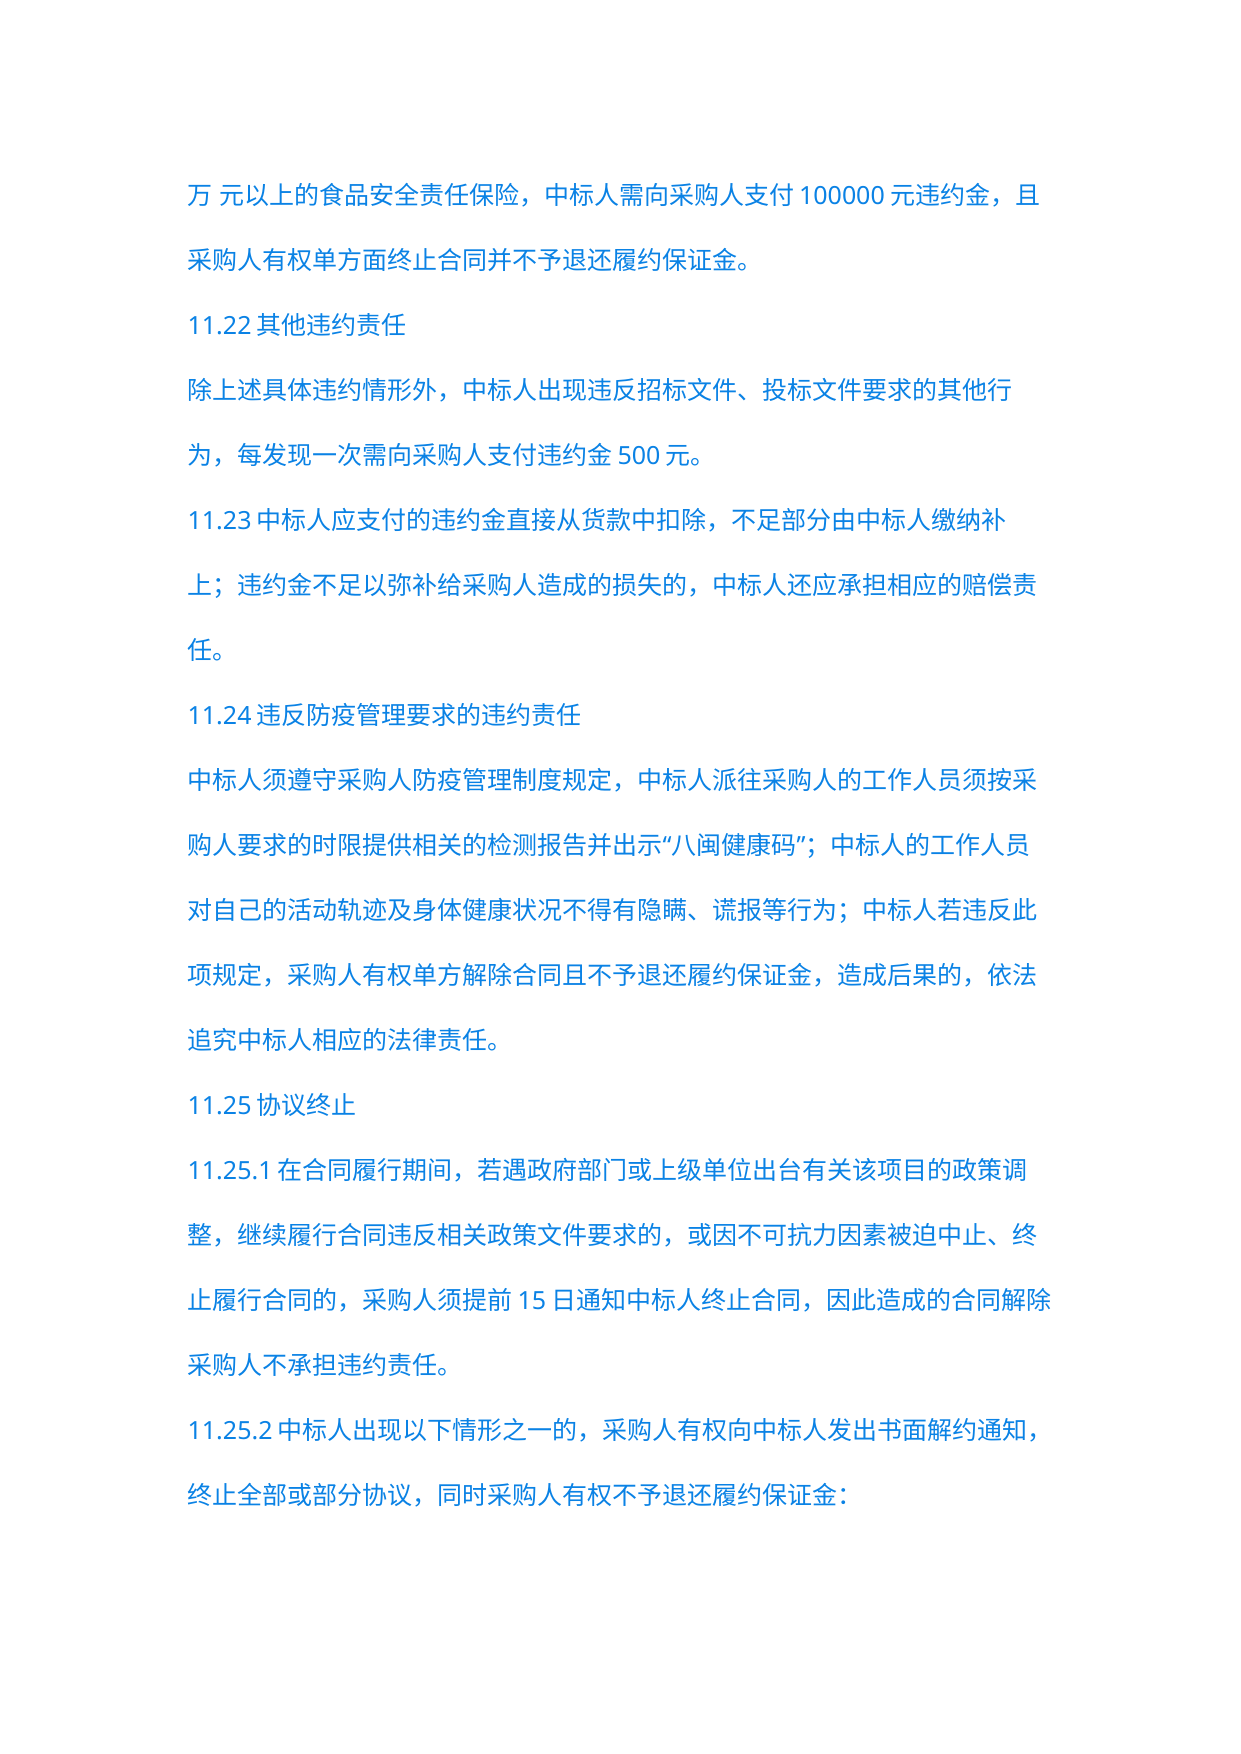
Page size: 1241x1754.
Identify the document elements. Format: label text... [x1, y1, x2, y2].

text 11.25.1在合同履行期间，若遇政府部门或上级单位出台有关该项目的政策调整，继续履行合同违反相关政策文件要求的，或因不可抗力因素被迫中止、终止履行合同的，采购人须提前15日通知中标人终止合同，因此造成的合同解除采购人不承担违约责任。 [187, 1137, 1053, 1397]
text 11.22其他违约责任 [187, 292, 1053, 357]
text 11.23中标人应支付的违约金直接从货款中扣除，不足部分由中标人缴纳补上；违约金不足以弥补给采购人造成的损失的，中标人还应承担相应的赔偿责任。 [187, 487, 1053, 682]
text 11.25协议终止 [187, 1072, 1053, 1137]
text 11.25.2中标人出现以下情形之一的，采购人有权向中标人发出书面解约通知，终止全部或部分协议，同时采购人有权不予退还履约保证金： [187, 1397, 1053, 1527]
text 中标人须遵守采购人防疫管理制度规定，中标人派往采购人的工作人员须按采购人要求的时限提供相关的检测报告并出示“八闽健康码”；中标人的工作人员对自己的活动轨迹及身体健康状况不得有隐瞒、谎报等行为；中标人若违反此项规定，采购人有权单方解除合同且不予退还履约保证金，造成后果的，依法追究中标人相应的法律责任。 [187, 747, 1053, 1072]
text 11.24违反防疫管理要求的违约责任 [187, 682, 1053, 747]
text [187, 162, 1053, 292]
text 除上述具体违约情形外，中标人出现违反招标文件、投标文件要求的其他行为，每发现一次需向采购人支付违约金500元。 [187, 357, 1053, 487]
